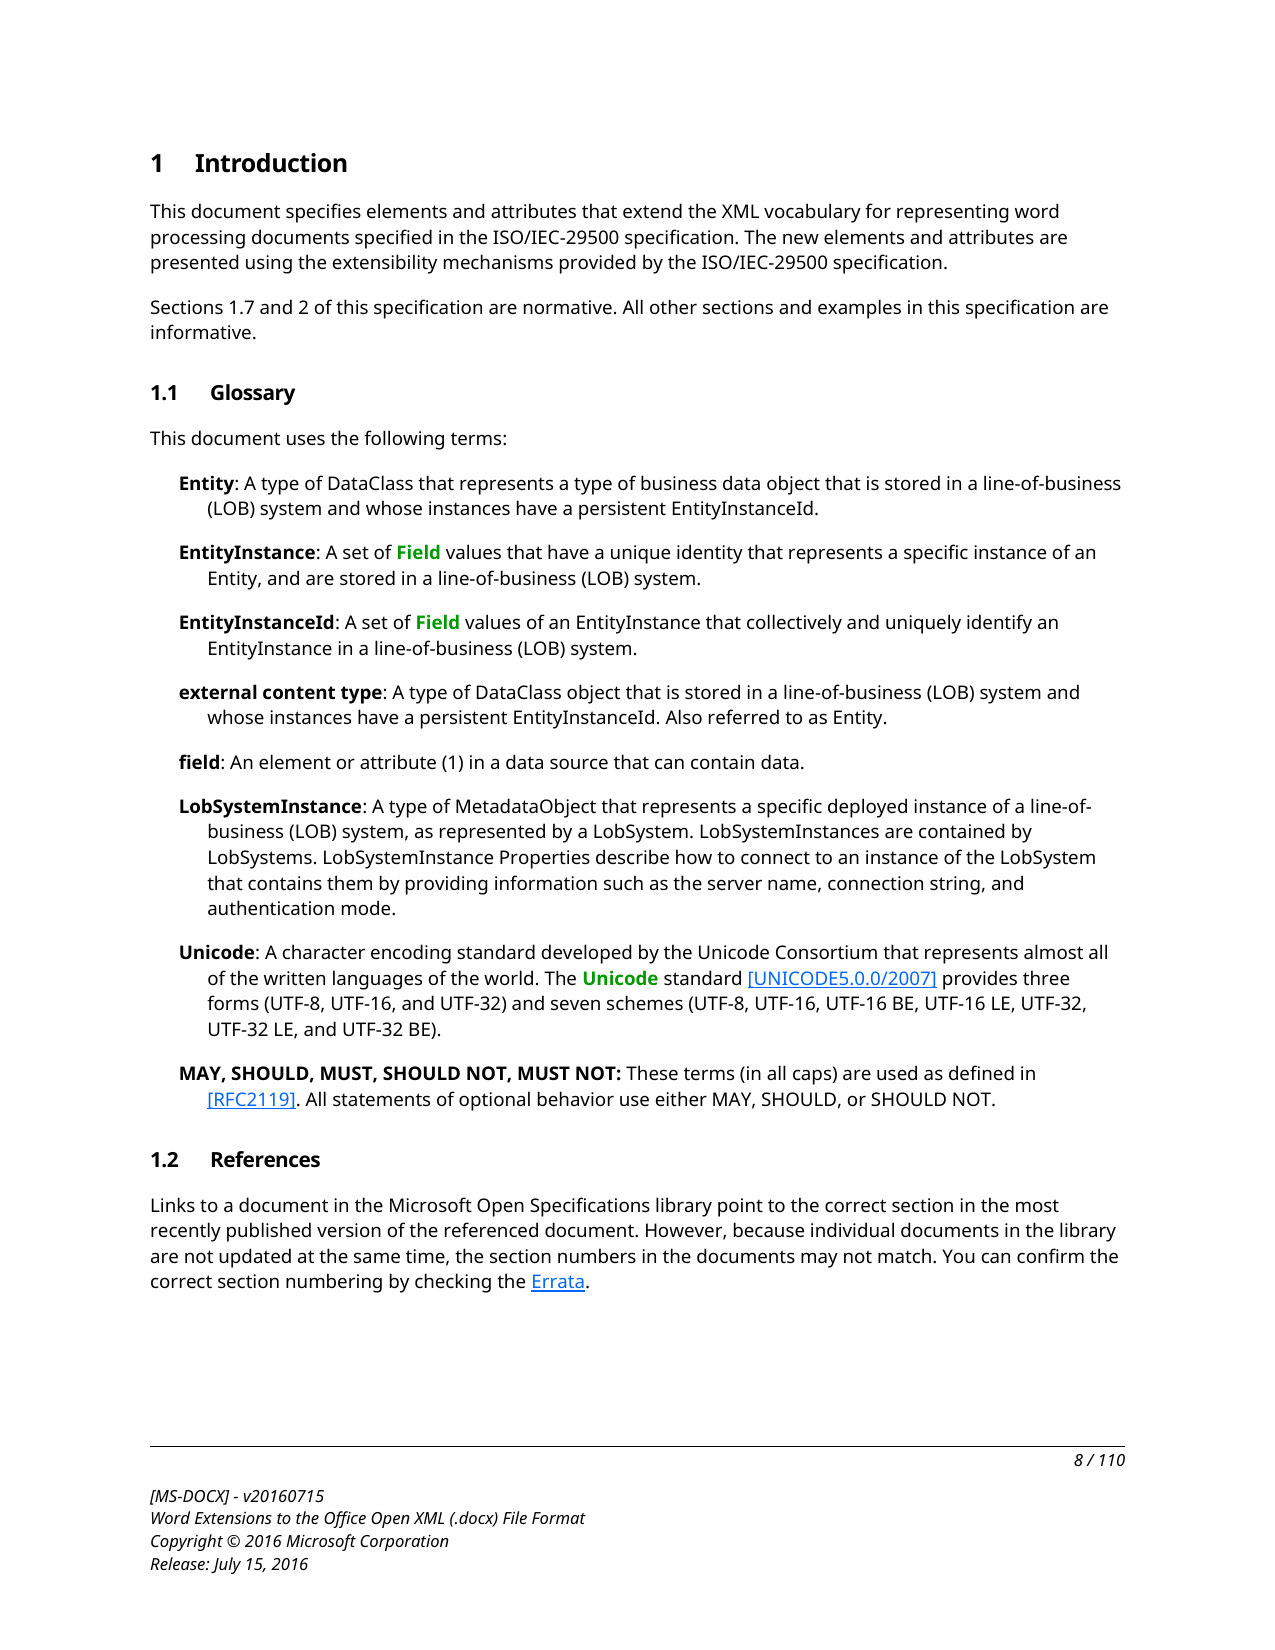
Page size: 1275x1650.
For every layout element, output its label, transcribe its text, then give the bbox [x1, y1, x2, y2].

text MAY, SHOULD, MUST, SHOULD NOT, MUST NOT: These terms (in all caps) are used as defined in [RFC2119]. All statements of optional behavior use either MAY, SHOULD, or SHOULD NOT. [178, 1060, 1125, 1111]
text This document specifies elements and attributes that extend the XML vocabulary for representing word processing documents specified in the ISO/IEC-29500 specification. The new elements and attributes are presented using the extensibility mechanisms provided by the ISO/IEC-29500 specification. [150, 199, 1125, 275]
text field: An element or attribute (1) in a data source that can contain data. [178, 749, 1125, 774]
text LobSystemInstance: A type of MetadataObject that represents a specific deployed instance of a line-of-business (LOB) system, as represented by a LobSystem. LobSystemInstances are contained by LobSystems. LobSystemInstance Properties describe how to connect to an instance of the LobSystem that contains them by providing information such as the server name, connection string, and authentication mode. [178, 793, 1125, 921]
text This document uses the following terms: [150, 426, 1125, 451]
subtitle References [150, 1145, 1125, 1173]
subtitle Glossary [150, 378, 1125, 407]
text external content type: A type of DataClass object that is stored in a line-of-business (LOB) system and whose instances have a persistent EntityInstanceId. Also referred to as Entity. [178, 679, 1125, 730]
text Entity: A type of DataClass that represents a type of business data object that is stored in a line-of-business (LOB) system and whose instances have a persistent EntityInstanceId. [178, 470, 1125, 521]
text Unicode: A character encoding standard developed by the Unicode Consortium that represents almost all of the written languages of the world. The Unicode standard [UNICODE5.0.0/2007] provides three forms (UTF-8, UTF-16, and UTF-32) and seven schemes (UTF-8, UTF-16, UTF-16 BE, UTF-16 LE, UTF-32, UTF-32 LE, and UTF-32 BE). [178, 939, 1125, 1042]
subtitle Introduction [150, 146, 1125, 180]
text Links to a document in the Microsoft Open Specifications library point to the correct section in the most recently published version of the referenced document. However, because individual documents in the library are not updated at the same time, the section numbers in the documents may not match. You can confirm the correct section numbering by checking the Errata. [150, 1192, 1125, 1294]
text EntityInstanceId: A set of Field values of an EntityInstance that collectively and uniquely identify an EntityInstance in a line-of-business (LOB) system. [178, 609, 1125, 660]
text EntityInstance: A set of Field values that have a unique identity that represents a specific instance of an Entity, and are stored in a line-of-business (LOB) system. [178, 539, 1125, 591]
text Sections 1.7 and 2 of this specification are normative. All other sections and examples in this specification are informative. [150, 294, 1125, 345]
